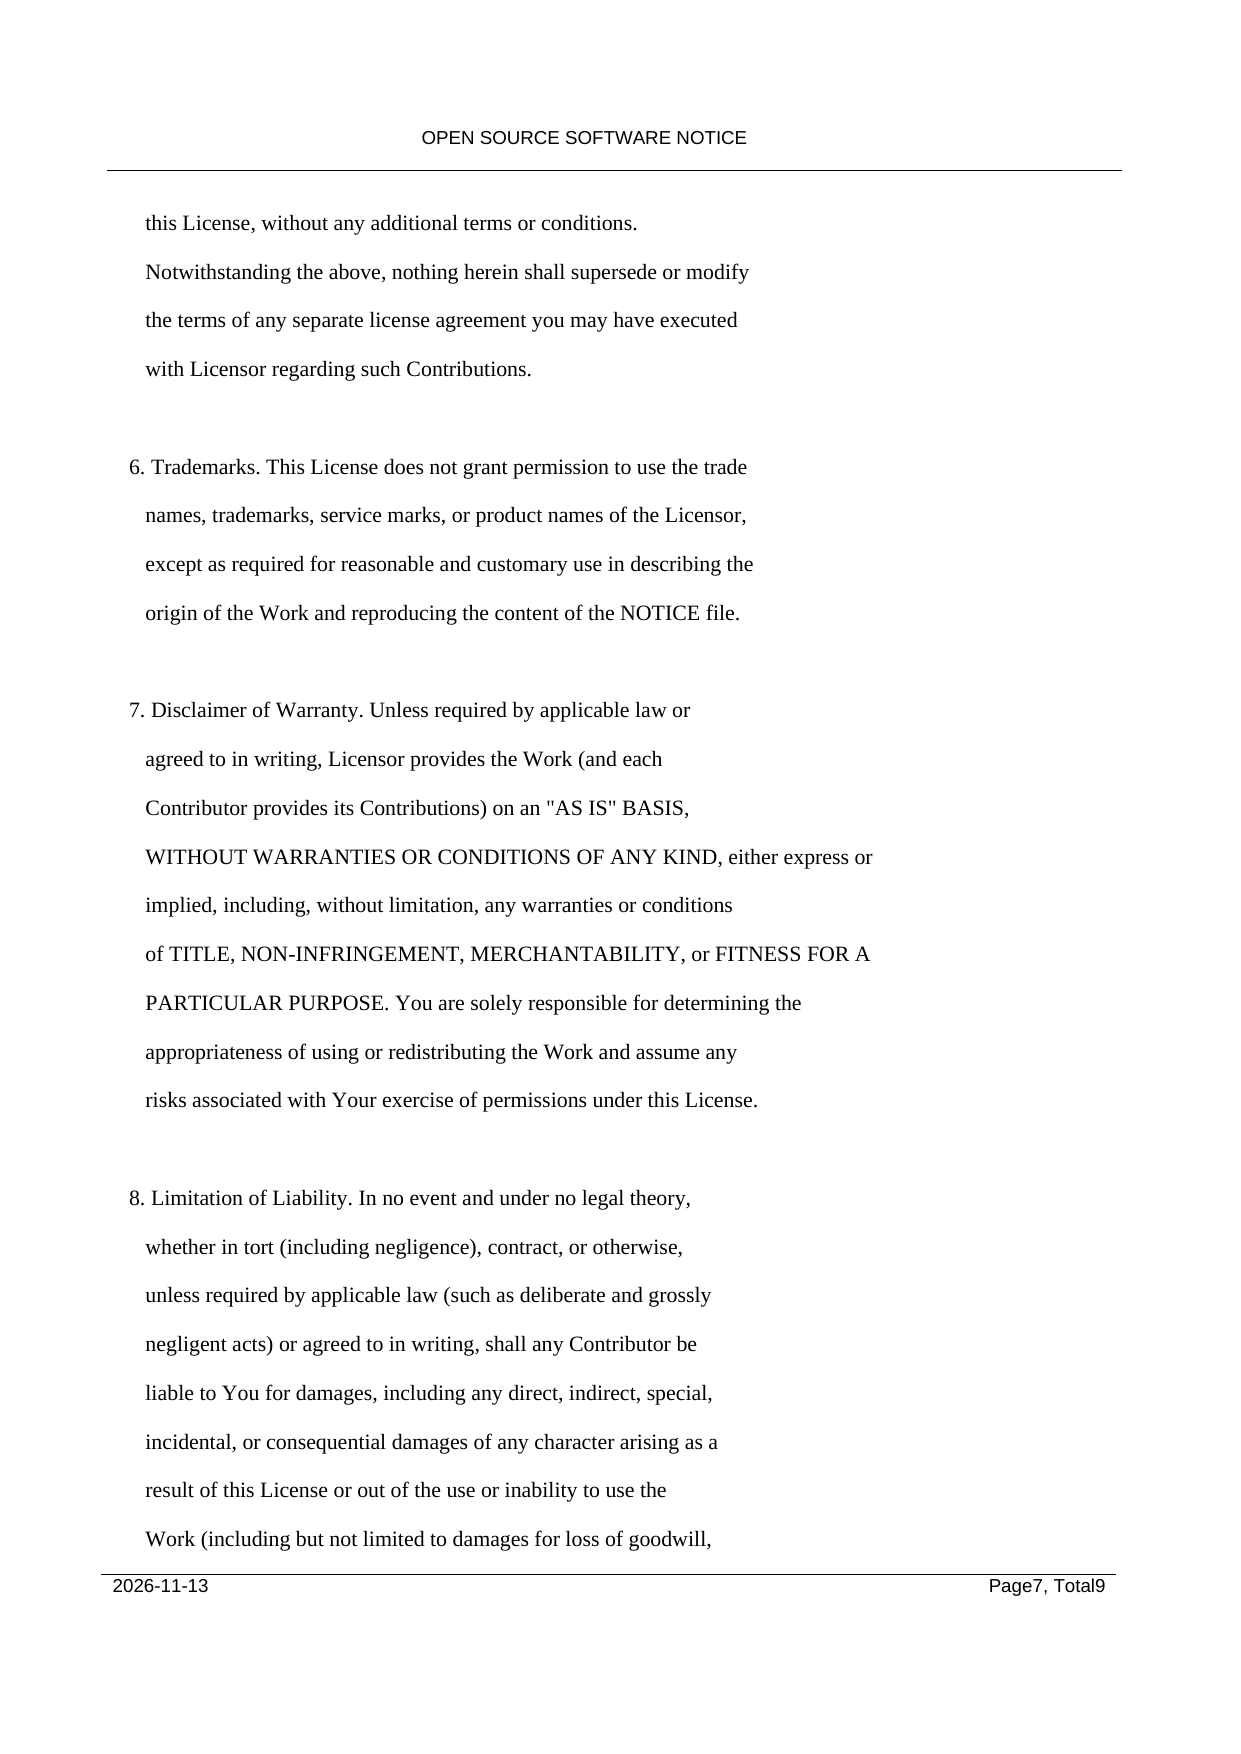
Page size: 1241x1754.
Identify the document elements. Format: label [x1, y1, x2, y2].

text [112, 206, 1128, 1555]
